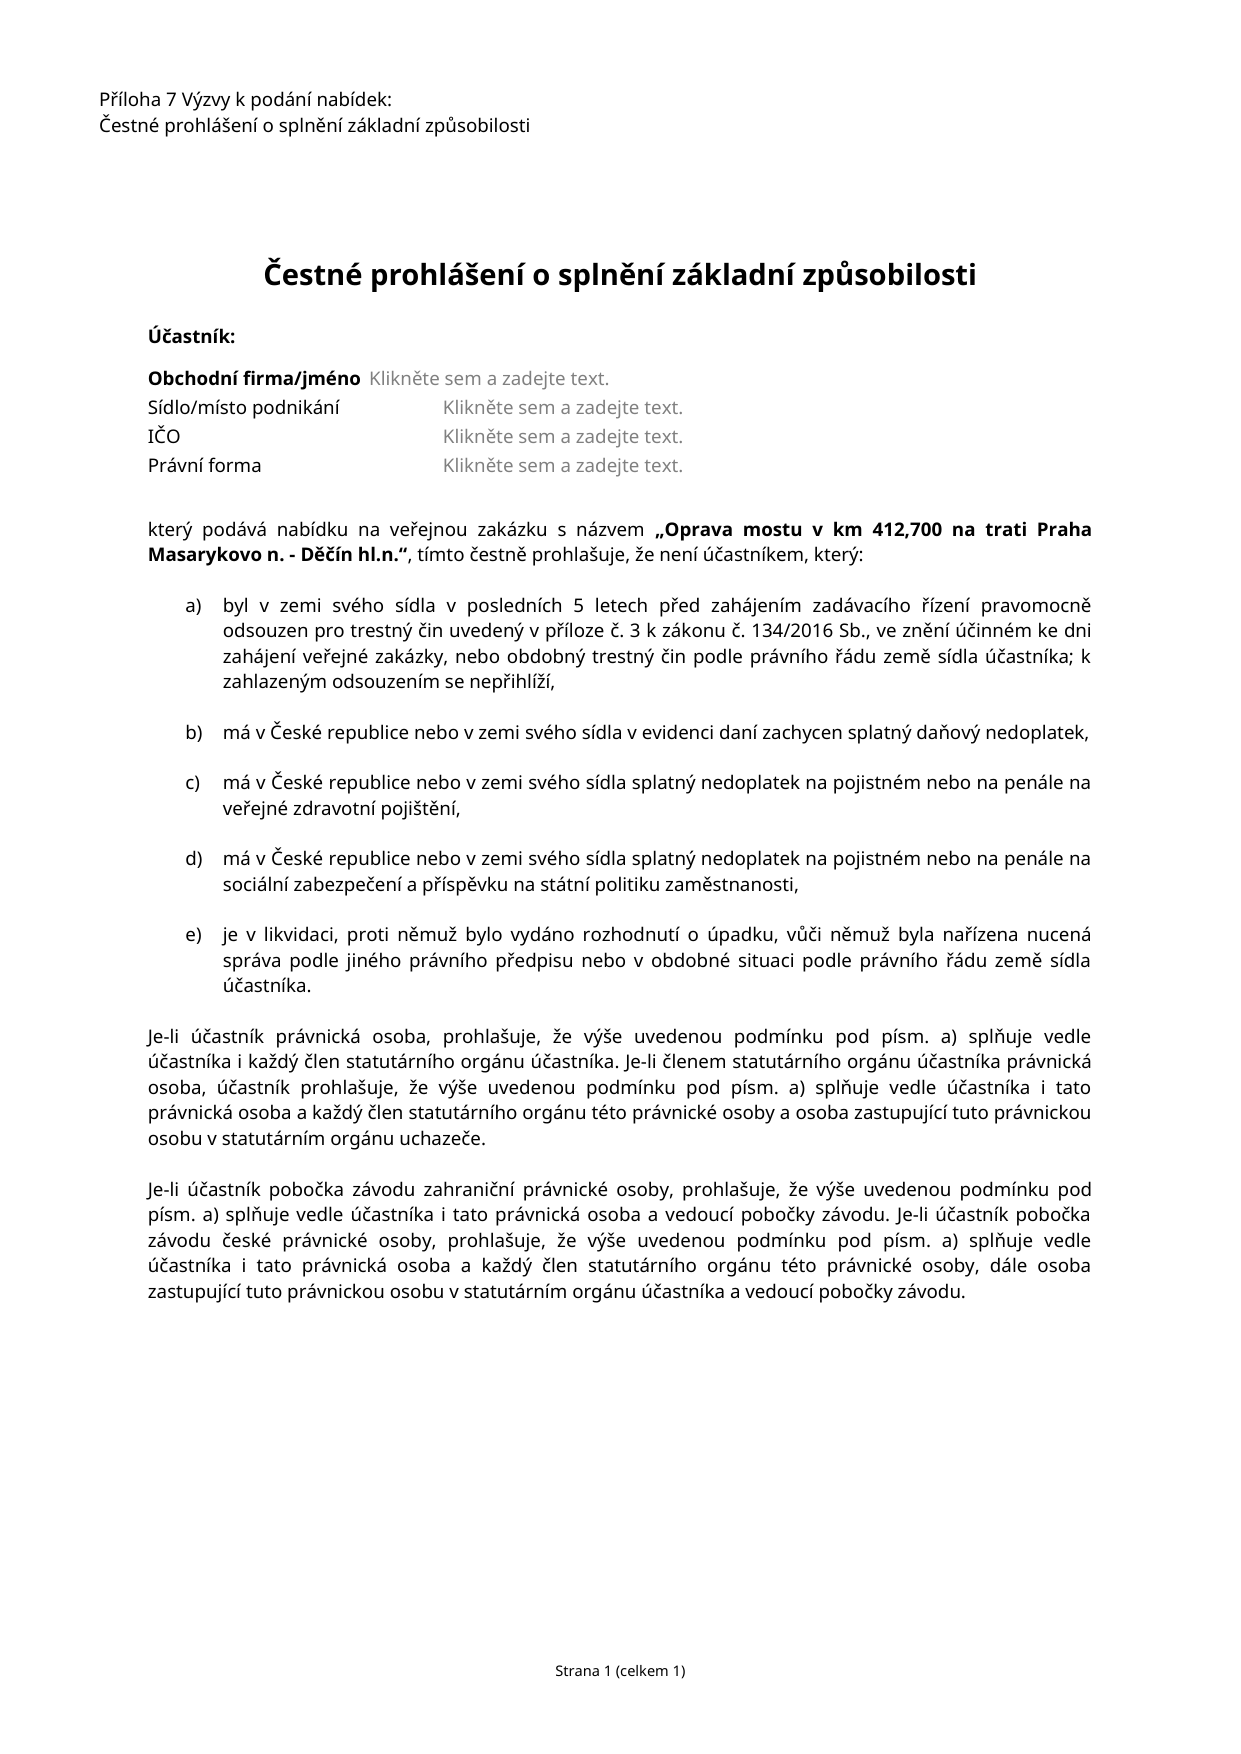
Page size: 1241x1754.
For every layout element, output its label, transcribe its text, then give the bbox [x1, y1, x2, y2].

list má v České republice nebo v zemi svého sídla v evidenci daní zachycen splatný daňový nedoplatek, [185, 719, 1093, 744]
text Účastník: [148, 318, 1093, 349]
list je v likvidaci, proti němuž bylo vydáno rozhodnutí o úpadku, vůči němuž byla nařízena nucená správa podle jiného právního předpisu nebo v obdobné situaci podle právního řádu země sídla účastníka. [185, 922, 1093, 998]
text Je-li účastník pobočka závodu zahraniční právnické osoby, prohlašuje, že výše uvedenou podmínku pod písm. a) splňuje vedle účastníka i tato právnická osoba a vedoucí pobočky závodu. Je-li účastník pobočka závodu české právnické osoby, prohlašuje, že výše uvedenou podmínku pod písm. a) splňuje vedle účastníka i tato právnická osoba a každý člen statutárního orgánu této právnické osoby, dále osoba zastupující tuto právnickou osobu v statutárním orgánu účastníka a vedoucí pobočky závodu. [148, 1176, 1093, 1304]
text Je-li účastník právnická osoba, prohlašuje, že výše uvedenou podmínku pod písm. a) splňuje vedle účastníka i každý člen statutárního orgánu účastníka. Je-li členem statutárního orgánu účastníka právnická osoba, účastník prohlašuje, že výše uvedenou podmínku pod písm. a) splňuje vedle účastníka i tato právnická osoba a každý člen statutárního orgánu této právnické osoby a osoba zastupující tuto právnickou osobu v statutárním orgánu uchazeče. [148, 1023, 1093, 1151]
list má v České republice nebo v zemi svého sídla splatný nedoplatek na pojistném nebo na penále na sociální zabezpečení a příspěvku na státní politiku zaměstnanosti, [185, 846, 1093, 897]
text Sídlo/místo podnikání [148, 391, 1093, 420]
list byl v zemi svého sídla v posledních 5 letech před zahájením zadávacího řízení pravomocně odsouzen pro trestný čin uvedený v příloze č. 3 k zákonu č. 134/2016 Sb., ve znění účinném ke dni zahájení veřejné zakázky, nebo obdobný trestný čin podle právního řádu země sídla účastníka; k zahlazeným odsouzením se nepřihlíží, [185, 592, 1093, 694]
title Čestné prohlášení o splnění základní způsobilosti [148, 254, 1093, 293]
list má v České republice nebo v zemi svého sídla splatný nedoplatek na pojistném nebo na penále na veřejné zdravotní pojištění, [185, 769, 1093, 821]
text IČO [148, 420, 1093, 449]
text Obchodní firma/jméno [148, 362, 1093, 391]
text Právní forma [148, 449, 1093, 478]
text který podává nabídku na veřejnou zakázku s názvem „Oprava mostu v km 412,700 na trati Praha Masarykovo n. - Děčín hl.n.“, tímto čestně prohlašuje, že není účastníkem, který: [148, 516, 1093, 567]
